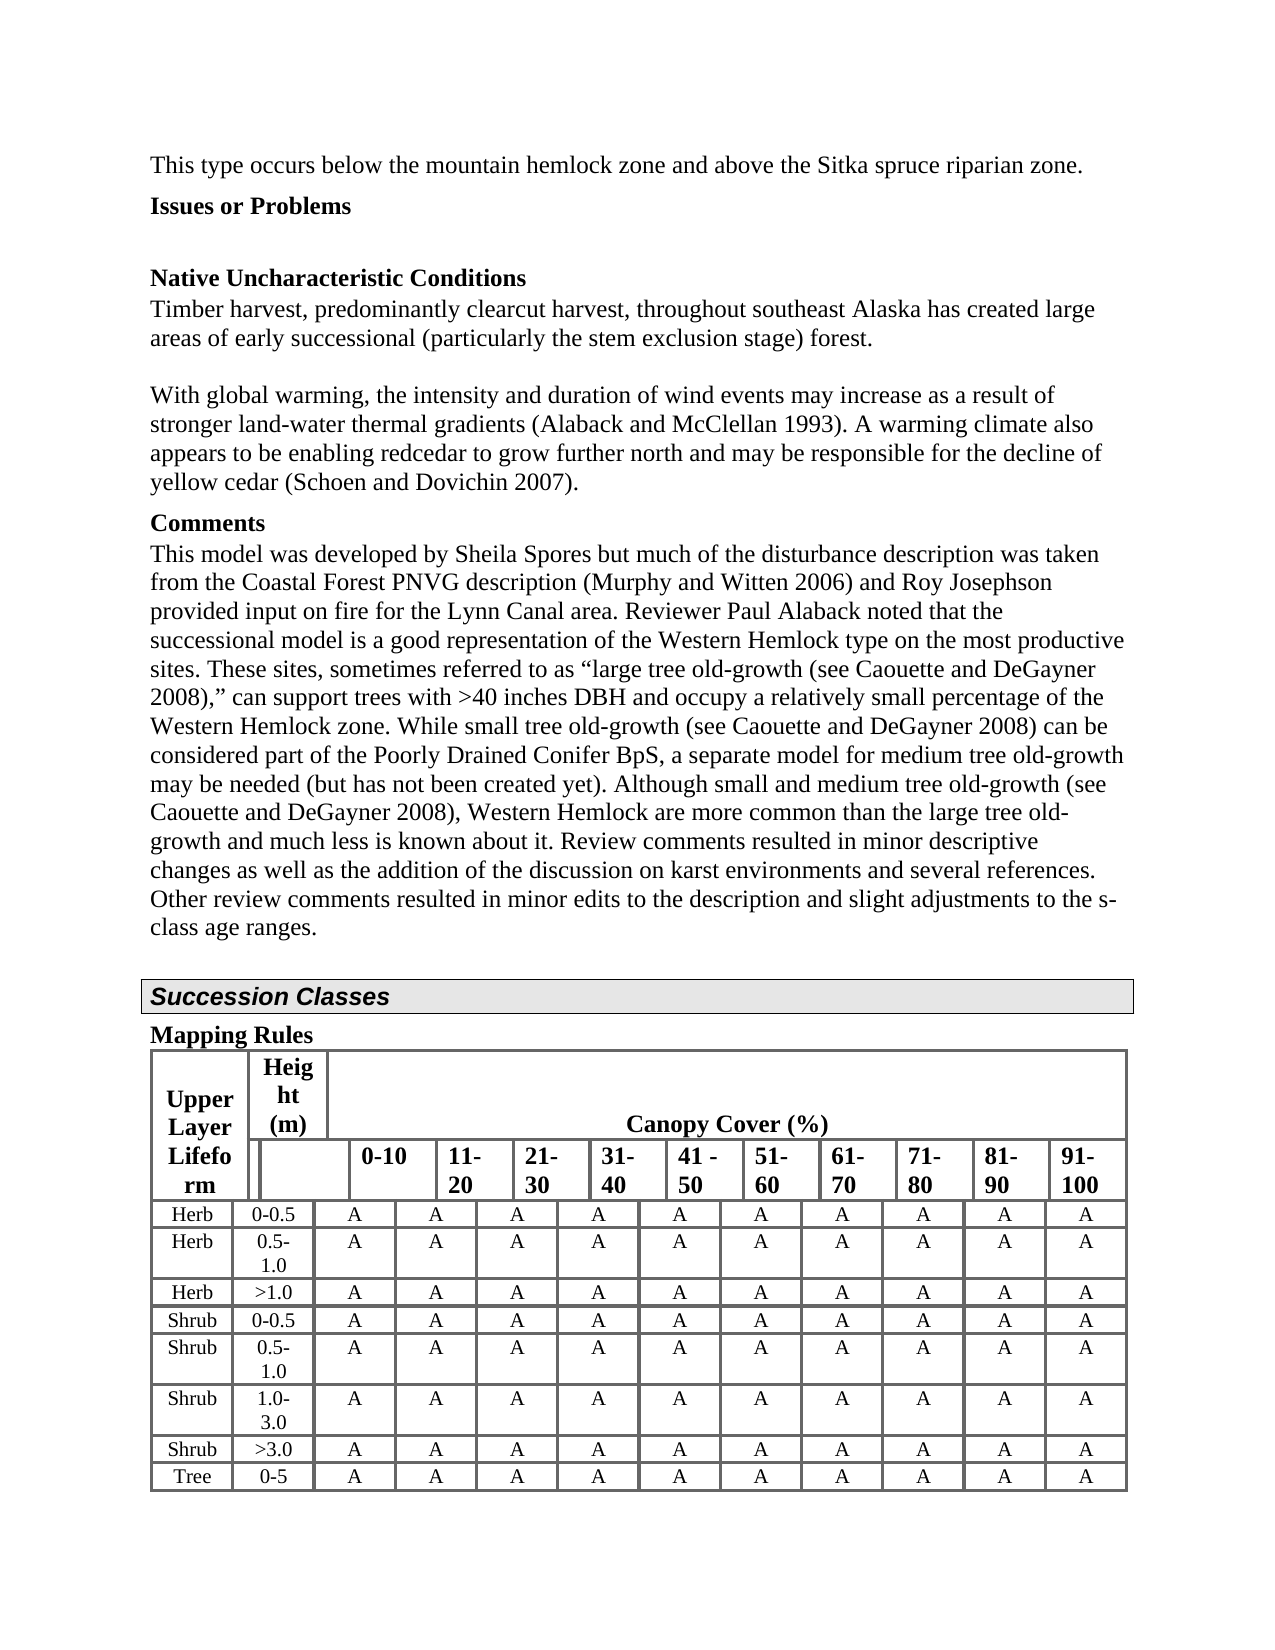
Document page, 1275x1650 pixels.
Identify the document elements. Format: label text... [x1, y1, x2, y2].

table_cell A [803, 1202, 881, 1226]
table_cell 31-40 [592, 1141, 665, 1199]
table_cell A [641, 1280, 719, 1304]
table_cell 71-80 [898, 1141, 972, 1199]
table_cell A [803, 1229, 881, 1277]
table_cell 51-60 [745, 1141, 818, 1199]
table_cell 1.0-3.0 [234, 1386, 312, 1434]
table_cell A [722, 1229, 800, 1277]
table_cell A [1047, 1308, 1125, 1332]
table_cell A [559, 1437, 637, 1461]
table_cell A [966, 1229, 1044, 1277]
table_cell A [559, 1335, 637, 1383]
table_cell A [397, 1229, 475, 1277]
text With global warming, the intensity and duration of wind events may increase as a result of stronger land-water thermal gradients (Alaback and McClellan 1993). A warming climate also appears to be enabling redcedar to grow further north and may be responsible for the decline of yellow cedar (Schoen and Dovichin 2007). [150, 380, 1125, 495]
table_cell A [316, 1308, 394, 1332]
table_cell >1.0 [234, 1280, 312, 1304]
table_cell A [803, 1308, 881, 1332]
table_cell A [884, 1280, 962, 1304]
table_cell A [803, 1386, 881, 1434]
table_cell 0-10 [351, 1141, 435, 1199]
table_cell Shrub [153, 1437, 231, 1461]
text This model was developed by Sheila Spores but much of the disturbance description was taken from the Coastal Forest PNVG description (Murphy and Witten 2006) and Roy Josephson provided input on fire for the Lynn Canal area. Reviewer Paul Alaback noted that the successional model is a good representation of the Western Hemlock type on the most productive sites. These sites, sometimes referred to as “large tree old-growth (see Caouette and DeGayner 2008),” can support trees with >40 inches DBH and occupy a relatively small percentage of the Western Hemlock zone. While small tree old-growth (see Caouette and DeGayner 2008) can be considered part of the Poorly Drained Conifer BpS, a separate model for medium tree old-growth may be needed (but has not been created yet). Although small and medium tree old-growth (see Caouette and DeGayner 2008), Western Hemlock are more common than the large tree old-growth and much less is known about it. Review comments resulted in minor descriptive changes as well as the addition of the discussion on karst environments and several references. Other review comments resulted in minor edits to the description and slight adjustments to the s-class age ranges. [150, 539, 1125, 941]
table_cell Tree [153, 1464, 231, 1488]
table_header Canopy Cover (%) [329, 1052, 1125, 1138]
table_cell 21-30 [515, 1141, 588, 1199]
table_cell A [316, 1202, 394, 1226]
table_cell A [884, 1335, 962, 1383]
table_cell A [803, 1280, 881, 1304]
table_cell A [478, 1335, 556, 1383]
table_header Height (m) [250, 1052, 326, 1138]
table_cell A [316, 1335, 394, 1383]
table_cell A [722, 1202, 800, 1226]
table_cell A [316, 1280, 394, 1304]
table_cell A [397, 1202, 475, 1226]
table_cell A [478, 1464, 556, 1488]
table_cell A [478, 1308, 556, 1332]
table_cell 0-5 [234, 1464, 312, 1488]
table_cell A [478, 1437, 556, 1461]
table_cell 0.5-1.0 [234, 1335, 312, 1383]
table_cell >3.0 [234, 1437, 312, 1461]
table_cell 0-0.5 [234, 1202, 312, 1226]
text Mapping Rules [150, 1020, 1125, 1049]
table_cell A [966, 1280, 1044, 1304]
table_cell Shrub [153, 1386, 231, 1434]
table_cell A [803, 1335, 881, 1383]
text Succession Classes [142, 980, 1133, 1013]
table_cell A [722, 1280, 800, 1304]
table_cell A [966, 1386, 1044, 1434]
table_cell A [884, 1386, 962, 1434]
table_header Upper Layer Lifeform [153, 1052, 247, 1199]
table_cell A [966, 1308, 1044, 1332]
table_cell 11-20 [438, 1141, 512, 1199]
table_cell A [316, 1229, 394, 1277]
table_cell A [1047, 1335, 1125, 1383]
text Native Uncharacteristic Conditions [150, 263, 1125, 292]
table_cell A [884, 1464, 962, 1488]
table_cell A [966, 1464, 1044, 1488]
table_cell A [559, 1280, 637, 1304]
table_cell A [478, 1202, 556, 1226]
table_cell Shrub [153, 1308, 231, 1332]
table_cell A [803, 1437, 881, 1461]
table_cell 81-90 [975, 1141, 1048, 1199]
table_cell A [316, 1437, 394, 1461]
table_cell A [1047, 1202, 1125, 1226]
table_cell 0-0.5 [234, 1308, 312, 1332]
table_cell A [966, 1202, 1044, 1226]
table_cell Herb [153, 1229, 231, 1277]
table_cell A [559, 1464, 637, 1488]
table_cell A [884, 1202, 962, 1226]
table_cell A [803, 1464, 881, 1488]
table_cell A [641, 1335, 719, 1383]
table_cell A [1047, 1280, 1125, 1304]
table_cell A [397, 1280, 475, 1304]
table_cell A [559, 1202, 637, 1226]
table_cell A [397, 1464, 475, 1488]
table_cell A [1047, 1464, 1125, 1488]
table_cell A [722, 1308, 800, 1332]
table_cell A [559, 1229, 637, 1277]
table_cell A [641, 1202, 719, 1226]
table_cell A [722, 1437, 800, 1461]
table_cell A [397, 1335, 475, 1383]
table_cell A [1047, 1229, 1125, 1277]
table_cell A [559, 1308, 637, 1332]
text This type occurs below the mountain hemlock zone and above the Sitka spruce riparian zone. [150, 150, 1125, 179]
table_cell A [641, 1386, 719, 1434]
table_cell A [966, 1335, 1044, 1383]
table_cell A [316, 1386, 394, 1434]
table_cell A [966, 1437, 1044, 1461]
table_cell A [722, 1464, 800, 1488]
table_cell 61-70 [822, 1141, 895, 1199]
text Issues or Problems [150, 191, 1125, 220]
text Comments [150, 508, 1125, 537]
table_cell A [641, 1437, 719, 1461]
table_cell A [397, 1386, 475, 1434]
table_cell A [641, 1229, 719, 1277]
table_cell A [1047, 1386, 1125, 1434]
table_cell Shrub [153, 1335, 231, 1383]
table_cell A [1047, 1437, 1125, 1461]
table_cell A [316, 1464, 394, 1488]
table_cell A [884, 1229, 962, 1277]
table_cell A [397, 1308, 475, 1332]
table_cell A [641, 1308, 719, 1332]
table_cell A [641, 1464, 719, 1488]
table_cell A [722, 1335, 800, 1383]
table_cell A [397, 1437, 475, 1461]
table_cell A [884, 1437, 962, 1461]
table_cell A [478, 1386, 556, 1434]
table_cell Herb [153, 1202, 231, 1226]
table_cell Herb [153, 1280, 231, 1304]
text Timber harvest, predominantly clearcut harvest, throughout southeast Alaska has created large areas of early successional (particularly the stem exclusion stage) forest. [150, 294, 1125, 352]
table_cell A [478, 1229, 556, 1277]
table_cell 91-100 [1051, 1141, 1125, 1199]
table_cell 41 - 50 [668, 1141, 742, 1199]
table_cell A [884, 1308, 962, 1332]
table_cell A [722, 1386, 800, 1434]
table_cell A [559, 1386, 637, 1434]
table_cell 0.5-1.0 [234, 1229, 312, 1277]
table_cell A [478, 1280, 556, 1304]
